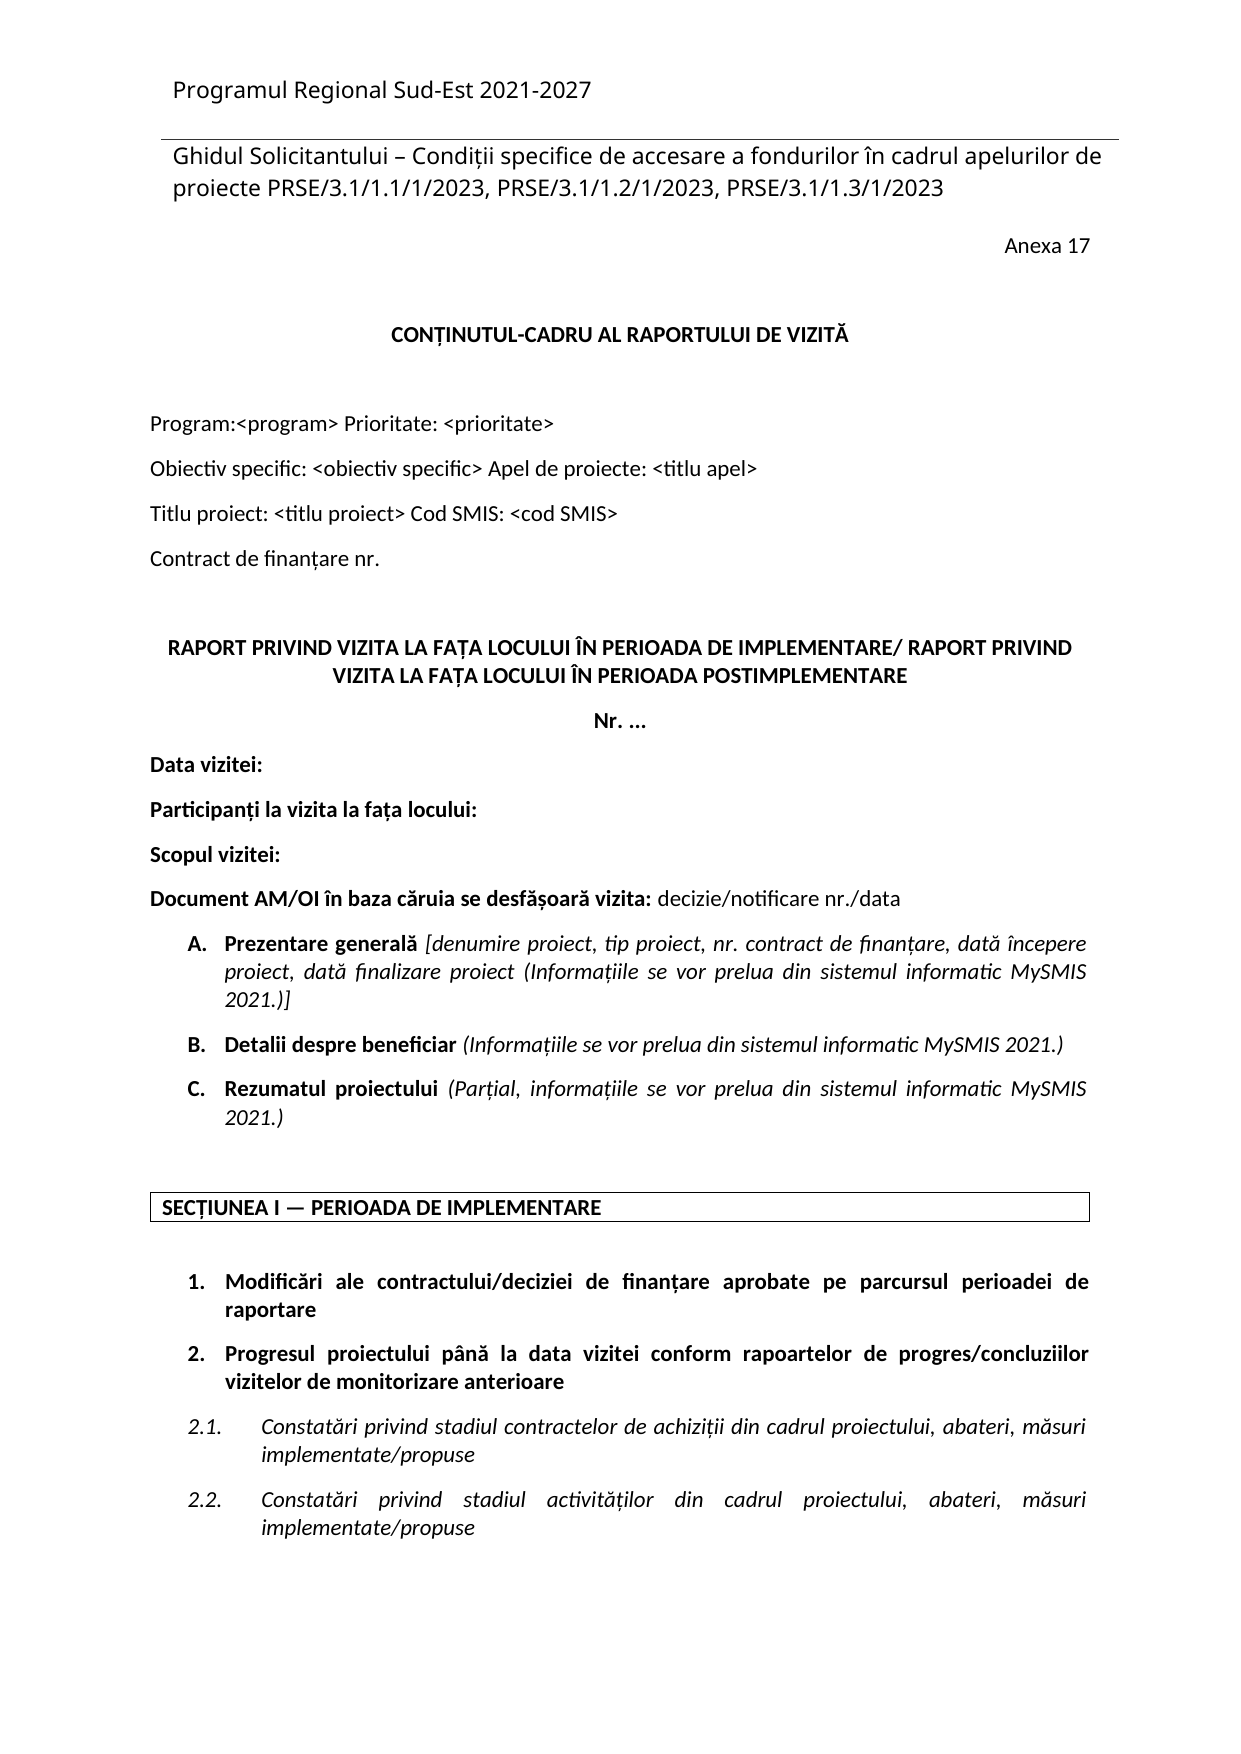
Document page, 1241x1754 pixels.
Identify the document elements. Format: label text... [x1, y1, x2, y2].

list Rezumatul proiectului (Parțial, informațiile se vor prelua din sistemul informatic MySMIS 2021.) [187, 1074, 1090, 1131]
list Constatări privind stadiul contractelor de achiziții din cadrul proiectului, abateri, măsuri implementate/propuse [187, 1412, 1090, 1468]
list Detalii despre beneficiar (Informațiile se vor prelua din sistemul informatic MySMIS 2021.) [187, 1030, 1090, 1058]
text Titlu proiect: <titlu proiect> Cod SMIS: <cod SMIS> [150, 499, 1090, 527]
list Modificări ale contractului/deciziei de finanțare aprobate pe parcursul perioadei de raportare [187, 1267, 1090, 1323]
text Document AM/OI în baza căruia se desfășoară vizita: decizie/notificare nr./data [150, 884, 1090, 912]
text Scopul vizitei: [150, 840, 1090, 868]
text Obiectiv specific: <obiectiv specific> Apel de proiecte: <titlu apel> [150, 454, 1090, 482]
text CONȚINUTUL-CADRU AL RAPORTULUI DE VIZITĂ [150, 320, 1090, 348]
text Data vizitei: [150, 750, 1090, 778]
text Program:<program> Prioritate: <prioritate> [150, 409, 1090, 438]
list Progresul proiectului până la data vizitei conform rapoartelor de progres/concluziilor vizitelor de monitorizare anterioare [187, 1339, 1090, 1396]
list Constatări privind stadiul activităților din cadrul proiectului, abateri, măsuri implementate/propuse [187, 1485, 1090, 1541]
text Contract de finanțare nr. [150, 544, 1090, 572]
text Participanți la vizita la fața locului: [150, 795, 1090, 823]
text RAPORT PRIVIND VIZITA LA FAȚA LOCULUI ÎN PERIOADA DE IMPLEMENTARE/ RAPORT PRIVIND VIZITA LA FAȚA LOCULUI ÎN PERIOADA POSTIMPLEMENTARE [150, 633, 1090, 689]
list Prezentare generală [denumire proiect, tip proiect, nr. contract de finanțare, dată începere proiect, dată finalizare proiect (Informațiile se vor prelua din sistemul informatic MySMIS 2021.)] [187, 929, 1090, 1013]
table_header SECȚIUNEA I — PERIOADA DE IMPLEMENTARE [151, 1193, 1089, 1221]
text Nr. ... [150, 706, 1090, 734]
text Anexa 17 [150, 231, 1090, 259]
